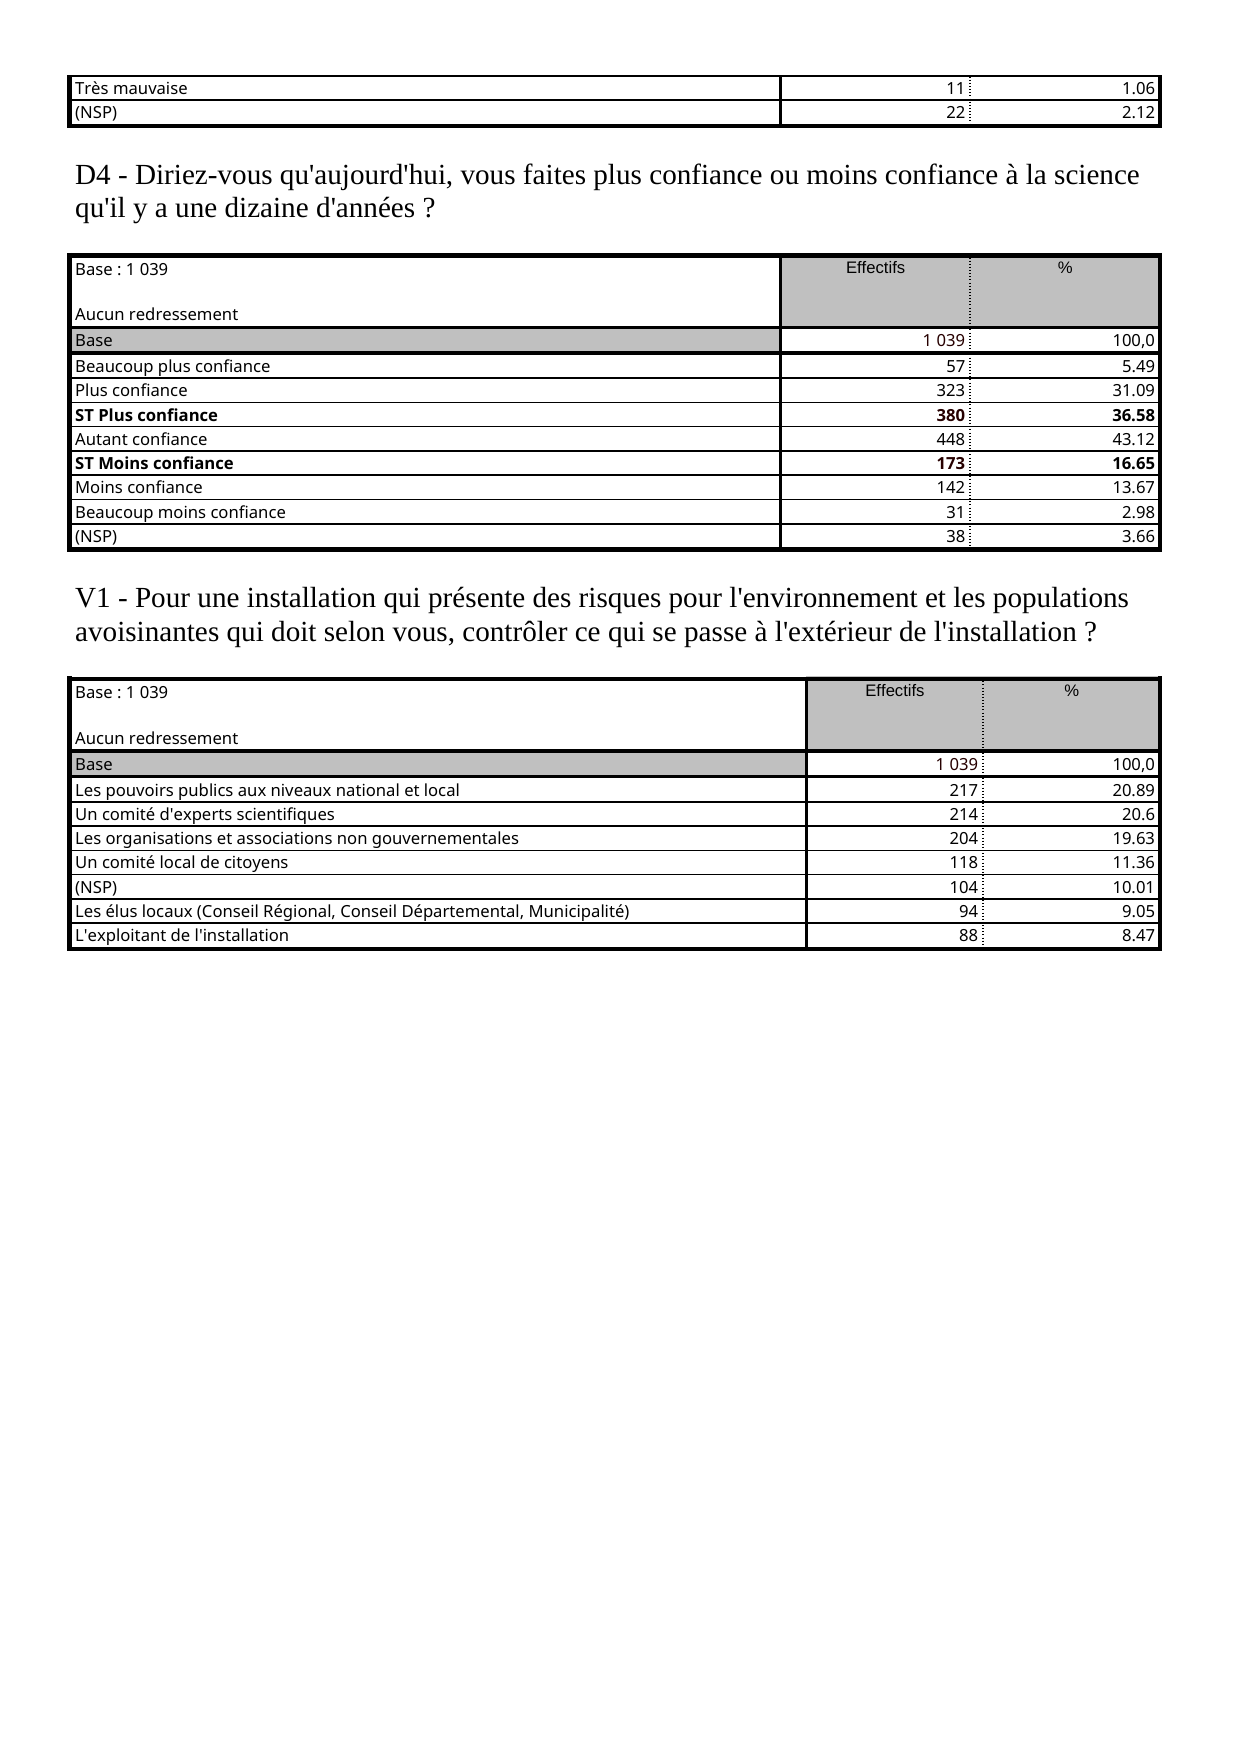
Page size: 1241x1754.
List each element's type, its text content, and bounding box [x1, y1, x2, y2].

table_cell 3.66 [970, 525, 1158, 547]
table_cell 11.36 [983, 851, 1158, 874]
table_cell Autant confiance [72, 427, 779, 450]
table_cell 380 [782, 403, 970, 426]
table_cell (NSP) [72, 875, 805, 898]
table_cell 10.01 [983, 875, 1158, 898]
table_cell (NSP) [72, 525, 779, 547]
table_cell 8.47 [983, 924, 1158, 947]
table_header % [970, 258, 1158, 326]
table_cell 20.6 [983, 803, 1158, 825]
table_cell Beaucoup moins confiance [72, 500, 779, 523]
table_cell 1 039 [782, 329, 970, 351]
table_cell Beaucoup plus confiance [72, 355, 779, 377]
table_cell 31 [782, 500, 970, 523]
table_cell 16.65 [970, 452, 1158, 474]
table_cell 20.89 [983, 778, 1158, 801]
table_cell 100,0 [970, 329, 1158, 351]
table_cell 1 039 [808, 753, 983, 775]
table_cell Base [72, 753, 805, 775]
table_cell 100,0 [983, 753, 1158, 775]
table_header Effectifs [782, 258, 970, 326]
table_cell 217 [808, 778, 983, 801]
table_header Effectifs [808, 681, 983, 749]
table_cell 448 [782, 427, 970, 450]
table_cell 173 [782, 452, 970, 474]
table_cell 22 [782, 101, 970, 123]
table_cell 36.58 [970, 403, 1158, 426]
table_cell 88 [808, 924, 983, 947]
subtitle D4 - Diriez-vous qu'aujourd'hui, vous faites plus confiance ou moins confiance à la science qu'il y a une dizaine d'années ? [75, 157, 1165, 224]
table_cell 118 [808, 851, 983, 874]
table_cell 38 [782, 525, 970, 547]
table_cell Les pouvoirs publics aux niveaux national et local [72, 778, 805, 801]
table_cell Très mauvaise [72, 77, 779, 99]
table_cell 214 [808, 803, 983, 825]
table_cell Les organisations et associations non gouvernementales [72, 827, 805, 849]
table_cell 43.12 [970, 427, 1158, 450]
table_cell ST Moins confiance [72, 452, 779, 474]
table_header Base : 1 039 Aucun redressement [72, 258, 779, 326]
table_cell 323 [782, 379, 970, 402]
table_cell 94 [808, 900, 983, 922]
table_cell 2.98 [970, 500, 1158, 523]
table_cell Un comité local de citoyens [72, 851, 805, 874]
table_cell 1.06 [970, 77, 1158, 99]
table_cell 57 [782, 355, 970, 377]
table_cell 9.05 [983, 900, 1158, 922]
table_cell 19.63 [983, 827, 1158, 849]
table_cell 5.49 [970, 355, 1158, 377]
table_header Base : 1 039 Aucun redressement [72, 681, 805, 749]
table_cell 11 [782, 77, 970, 99]
table_cell 31.09 [970, 379, 1158, 402]
table_cell Plus confiance [72, 379, 779, 402]
table_cell 204 [808, 827, 983, 849]
subtitle V1 - Pour une installation qui présente des risques pour l'environnement et les populations avoisinantes qui doit selon vous, contrôler ce qui se passe à l'extérieur de l'installation ? [75, 581, 1165, 648]
table_cell 2.12 [970, 101, 1158, 123]
table_cell 142 [782, 476, 970, 499]
table_cell (NSP) [72, 101, 779, 123]
table_header % [983, 681, 1158, 749]
table_cell Un comité d'experts scientifiques [72, 803, 805, 825]
table_cell 104 [808, 875, 983, 898]
table_cell Moins confiance [72, 476, 779, 499]
table_cell Les élus locaux (Conseil Régional, Conseil Départemental, Municipalité) [72, 900, 805, 922]
table_cell Base [72, 329, 779, 351]
table_cell L'exploitant de l'installation [72, 924, 805, 947]
table_cell 13.67 [970, 476, 1158, 499]
table_cell ST Plus confiance [72, 403, 779, 426]
